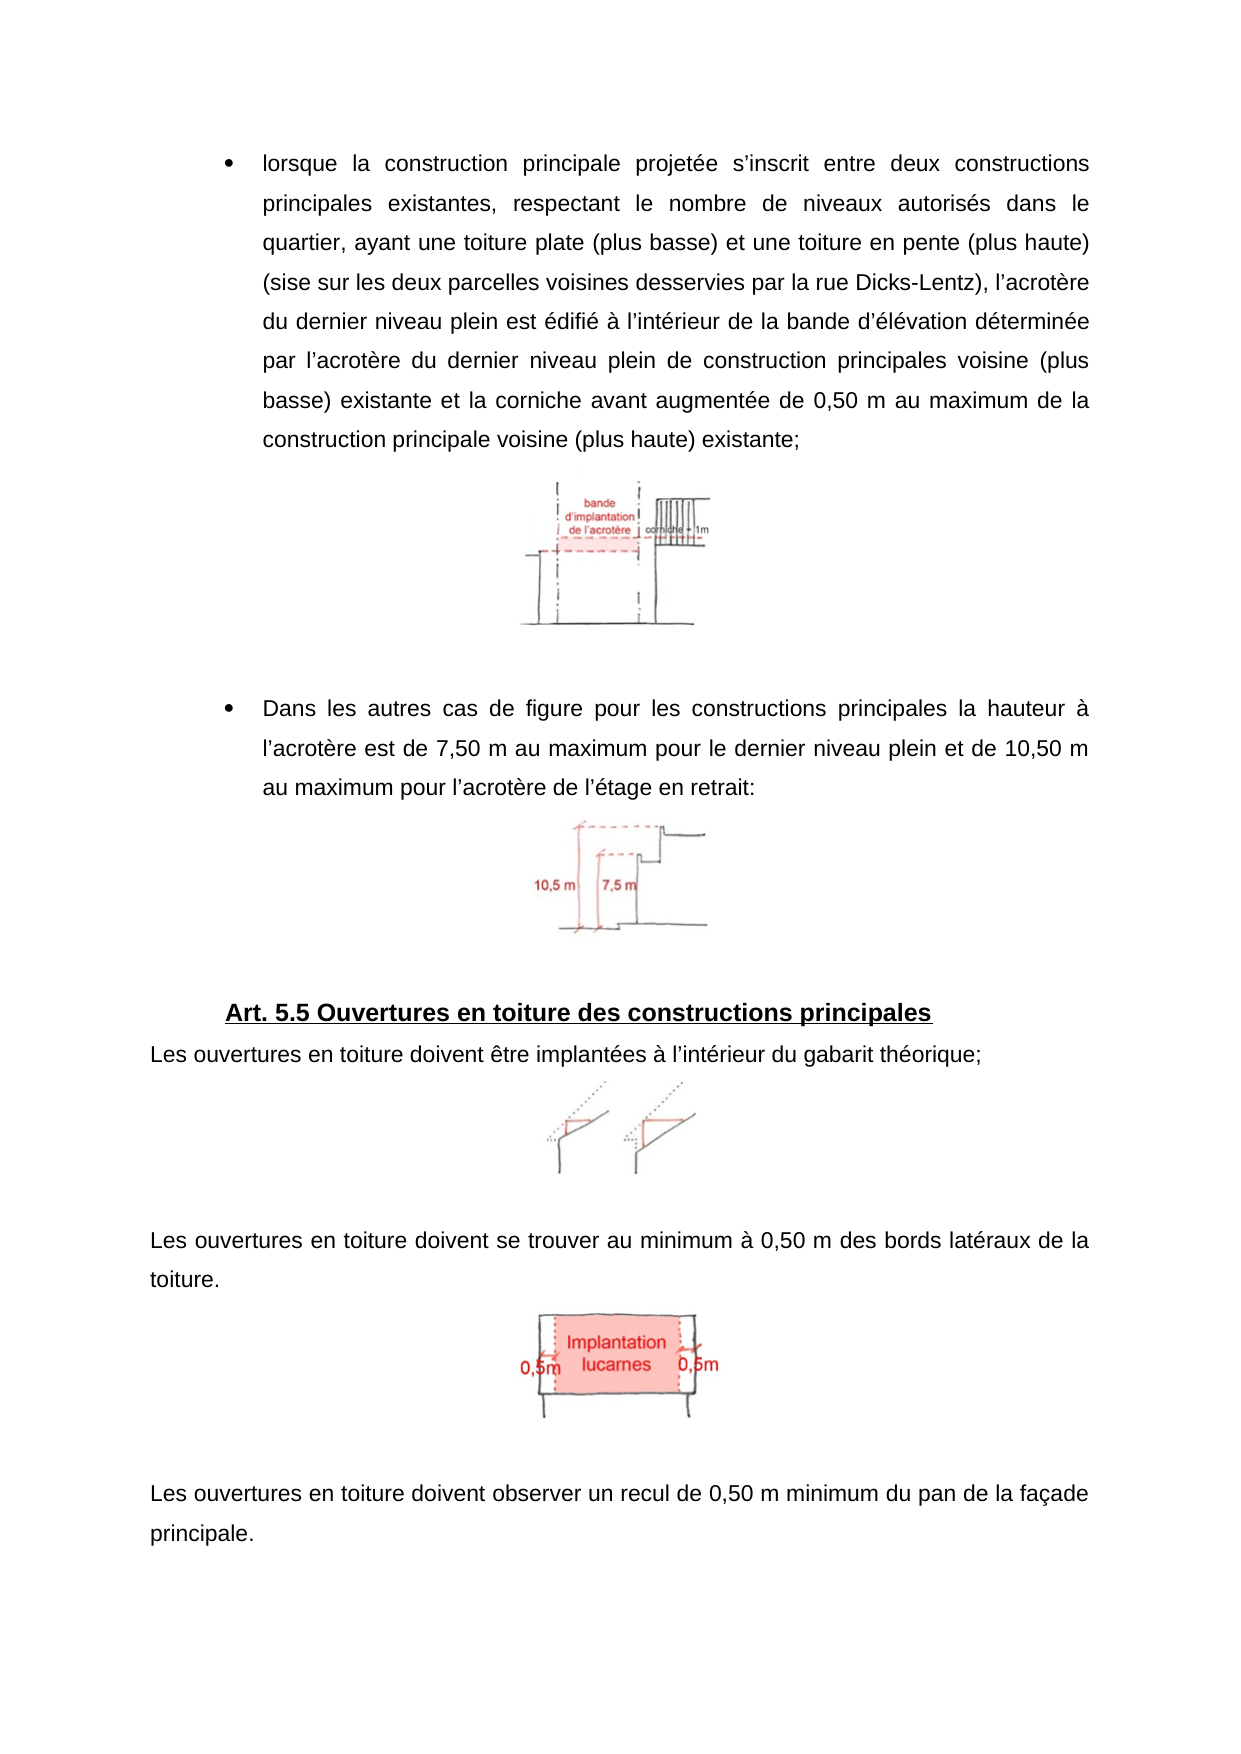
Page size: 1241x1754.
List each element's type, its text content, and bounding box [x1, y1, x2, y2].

list Dans les autres cas de figure pour les constructions principales la hauteur à l’acrotère est de 7,50 m au maximum pour le dernier niveau plein et de 10,50 m au maximum pour l’acrotère de l’étage en retrait: [225, 695, 1090, 801]
picture [532, 813, 708, 941]
text Les ouvertures en toiture doivent se trouver au minimum à 0,50 m des bords latéraux de la toiture. [150, 1227, 1090, 1293]
picture [516, 465, 724, 643]
picture [543, 1080, 698, 1175]
subtitle Art. 5.5 Ouvertures en toiture des constructions principales [225, 998, 1090, 1026]
text Les ouvertures en toiture doivent observer un recul de 0,50 m minimum du pan de la façade principale. [150, 1480, 1090, 1546]
list lorsque la construction principale projetée s’inscrit entre deux constructions principales existantes, respectant le nombre de niveaux autorisés dans le quartier, ayant une toiture plate (plus basse) et une toiture en pente (plus haute) (sise sur les deux parcelles voisines desservies par la rue Dicks-Lentz), l’acrotère du dernier niveau plein est édifié à l’intérieur de la bande d’élévation déterminée par l’acrotère du dernier niveau plein de construction principales voisine (plus basse) existante et la corniche avant augmentée de 0,50 m au maximum de la construction principale voisine (plus haute) existante; [225, 150, 1090, 453]
text Les ouvertures en toiture doivent être implantées à l’intérieur du gabarit théorique; [150, 1041, 1090, 1067]
picture [518, 1305, 723, 1428]
